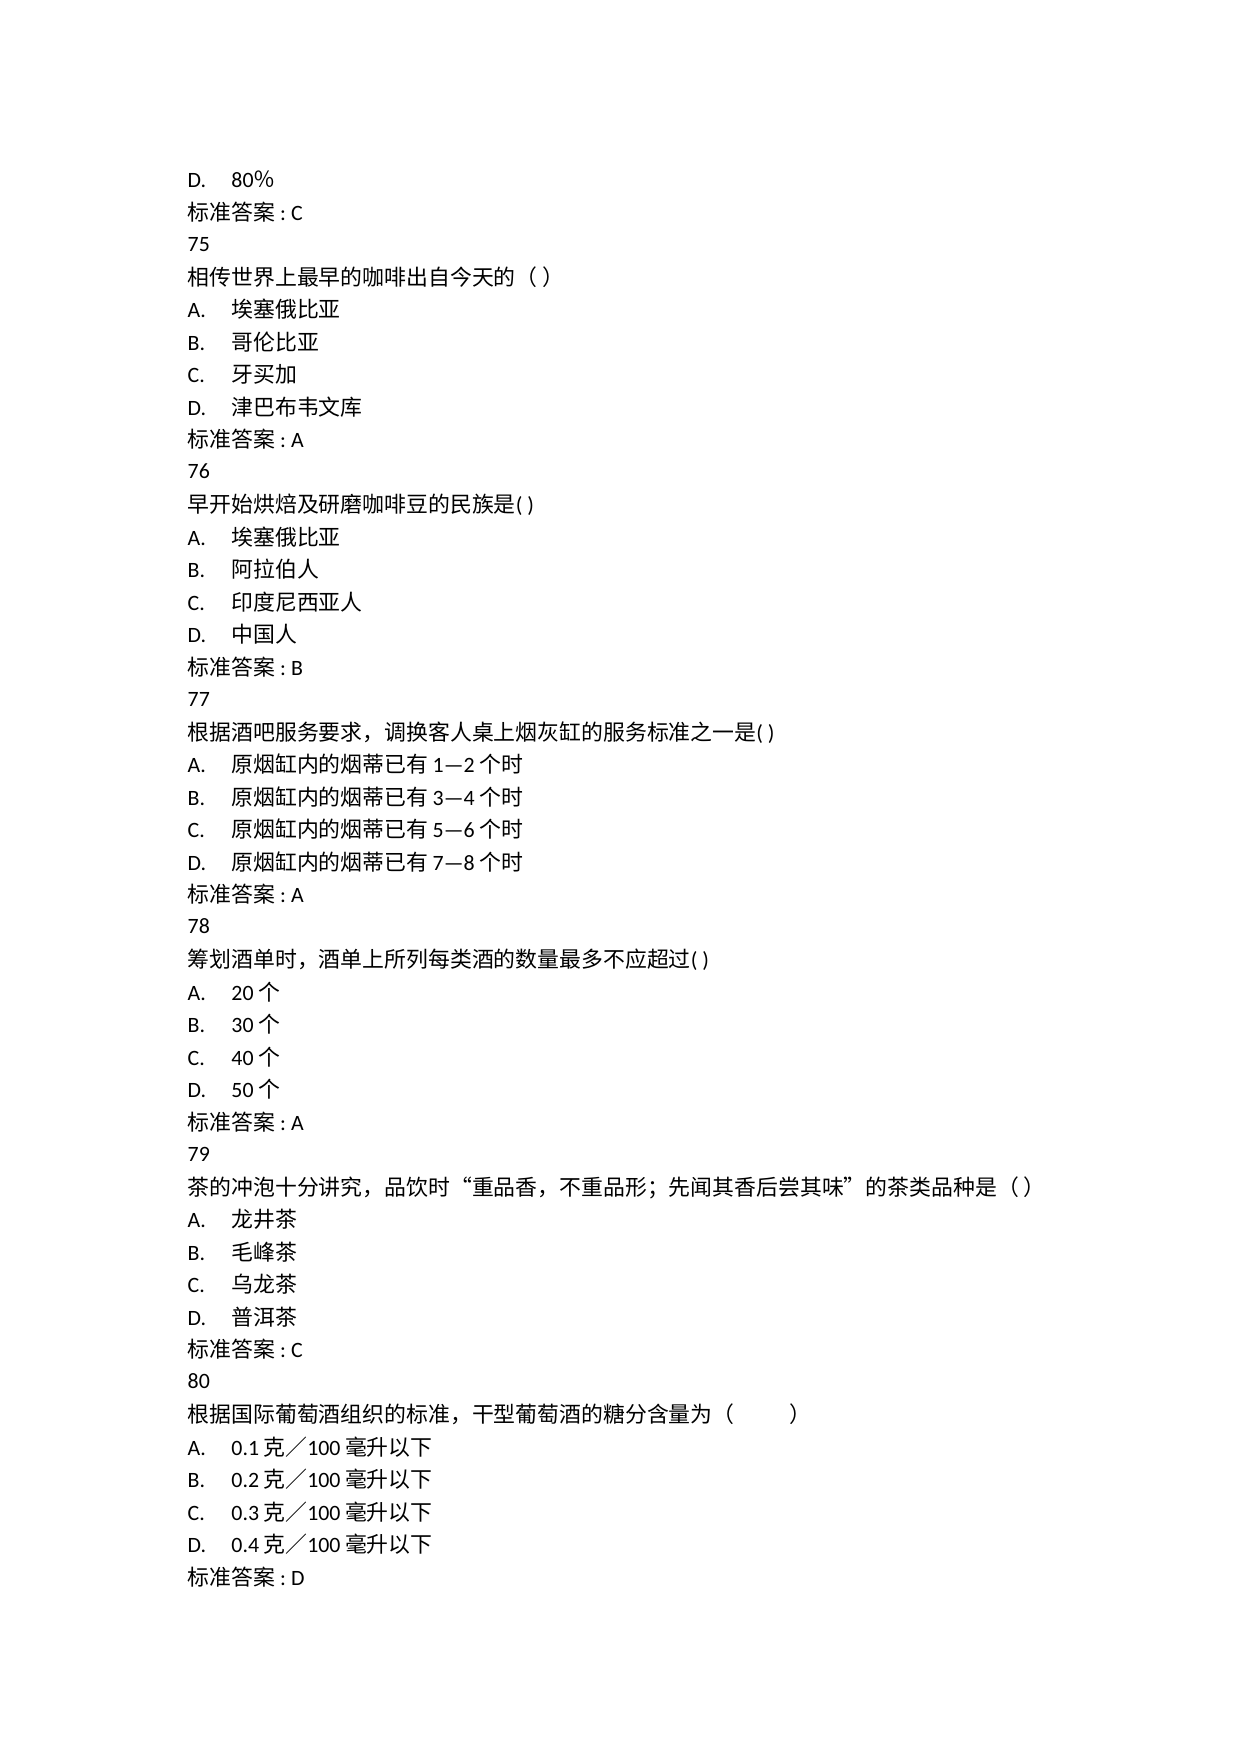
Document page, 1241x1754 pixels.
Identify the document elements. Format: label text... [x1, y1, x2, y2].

text A. 原烟缸内的烟蒂已有1—2个时 [187, 747, 1053, 779]
text D. 0.4克／100毫升以下 [187, 1527, 1053, 1559]
text 筹划酒单时，酒单上所列每类酒的数量最多不应超过( ) [187, 942, 1053, 974]
text B. 0.2克／100毫升以下 [187, 1462, 1053, 1494]
text 早开始烘焙及研磨咖啡豆的民族是( ) [187, 487, 1053, 519]
text A. 埃塞俄比亚 [187, 292, 1053, 324]
text 80 [187, 1364, 1053, 1397]
text 茶的冲泡十分讲究，品饮时“重品香，不重品形；先闻其香后尝其味”的茶类品种是（ ） [187, 1169, 1053, 1202]
text D. 津巴布韦文库 [187, 389, 1053, 422]
text C. 乌龙茶 [187, 1267, 1053, 1299]
text A. 埃塞俄比亚 [187, 519, 1053, 552]
text 标准答案 : D [187, 1559, 1053, 1592]
text B. 原烟缸内的烟蒂已有3—4个时 [187, 779, 1053, 812]
text 75 [187, 227, 1053, 259]
text 79 [187, 1137, 1053, 1169]
text A. 20个 [187, 974, 1053, 1007]
text C. 0.3克／100毫升以下 [187, 1494, 1053, 1527]
text A. 龙井茶 [187, 1202, 1053, 1234]
text C. 牙买加 [187, 357, 1053, 389]
text 标准答案 : A [187, 422, 1053, 454]
text 76 [187, 454, 1053, 487]
text 根据酒吧服务要求，调换客人桌上烟灰缸的服务标准之一是( ) [187, 714, 1053, 747]
text 标准答案 : A [187, 877, 1053, 909]
text 标准答案 : B [187, 649, 1053, 682]
text D. 中国人 [187, 617, 1053, 649]
text 标准答案 : A [187, 1104, 1053, 1137]
text D. 普洱茶 [187, 1299, 1053, 1332]
text 根据国际葡萄酒组织的标准，干型葡萄酒的糖分含量为（ ） [187, 1397, 1053, 1429]
text 标准答案 : C [187, 194, 1053, 227]
text 相传世界上最早的咖啡出自今天的（ ） [187, 259, 1053, 292]
text 标准答案 : C [187, 1332, 1053, 1364]
text D. 原烟缸内的烟蒂已有7—8个时 [187, 844, 1053, 877]
text B. 30个 [187, 1007, 1053, 1039]
text D. 50个 [187, 1072, 1053, 1104]
text B. 阿拉伯人 [187, 552, 1053, 584]
text C. 原烟缸内的烟蒂已有5—6个时 [187, 812, 1053, 844]
text A. 0.1克／100毫升以下 [187, 1429, 1053, 1462]
text B. 哥伦比亚 [187, 324, 1053, 357]
text D. 80％ [187, 162, 1053, 194]
text C. 印度尼西亚人 [187, 584, 1053, 617]
text B. 毛峰茶 [187, 1234, 1053, 1267]
text 78 [187, 909, 1053, 942]
text 77 [187, 682, 1053, 714]
text C. 40个 [187, 1039, 1053, 1072]
